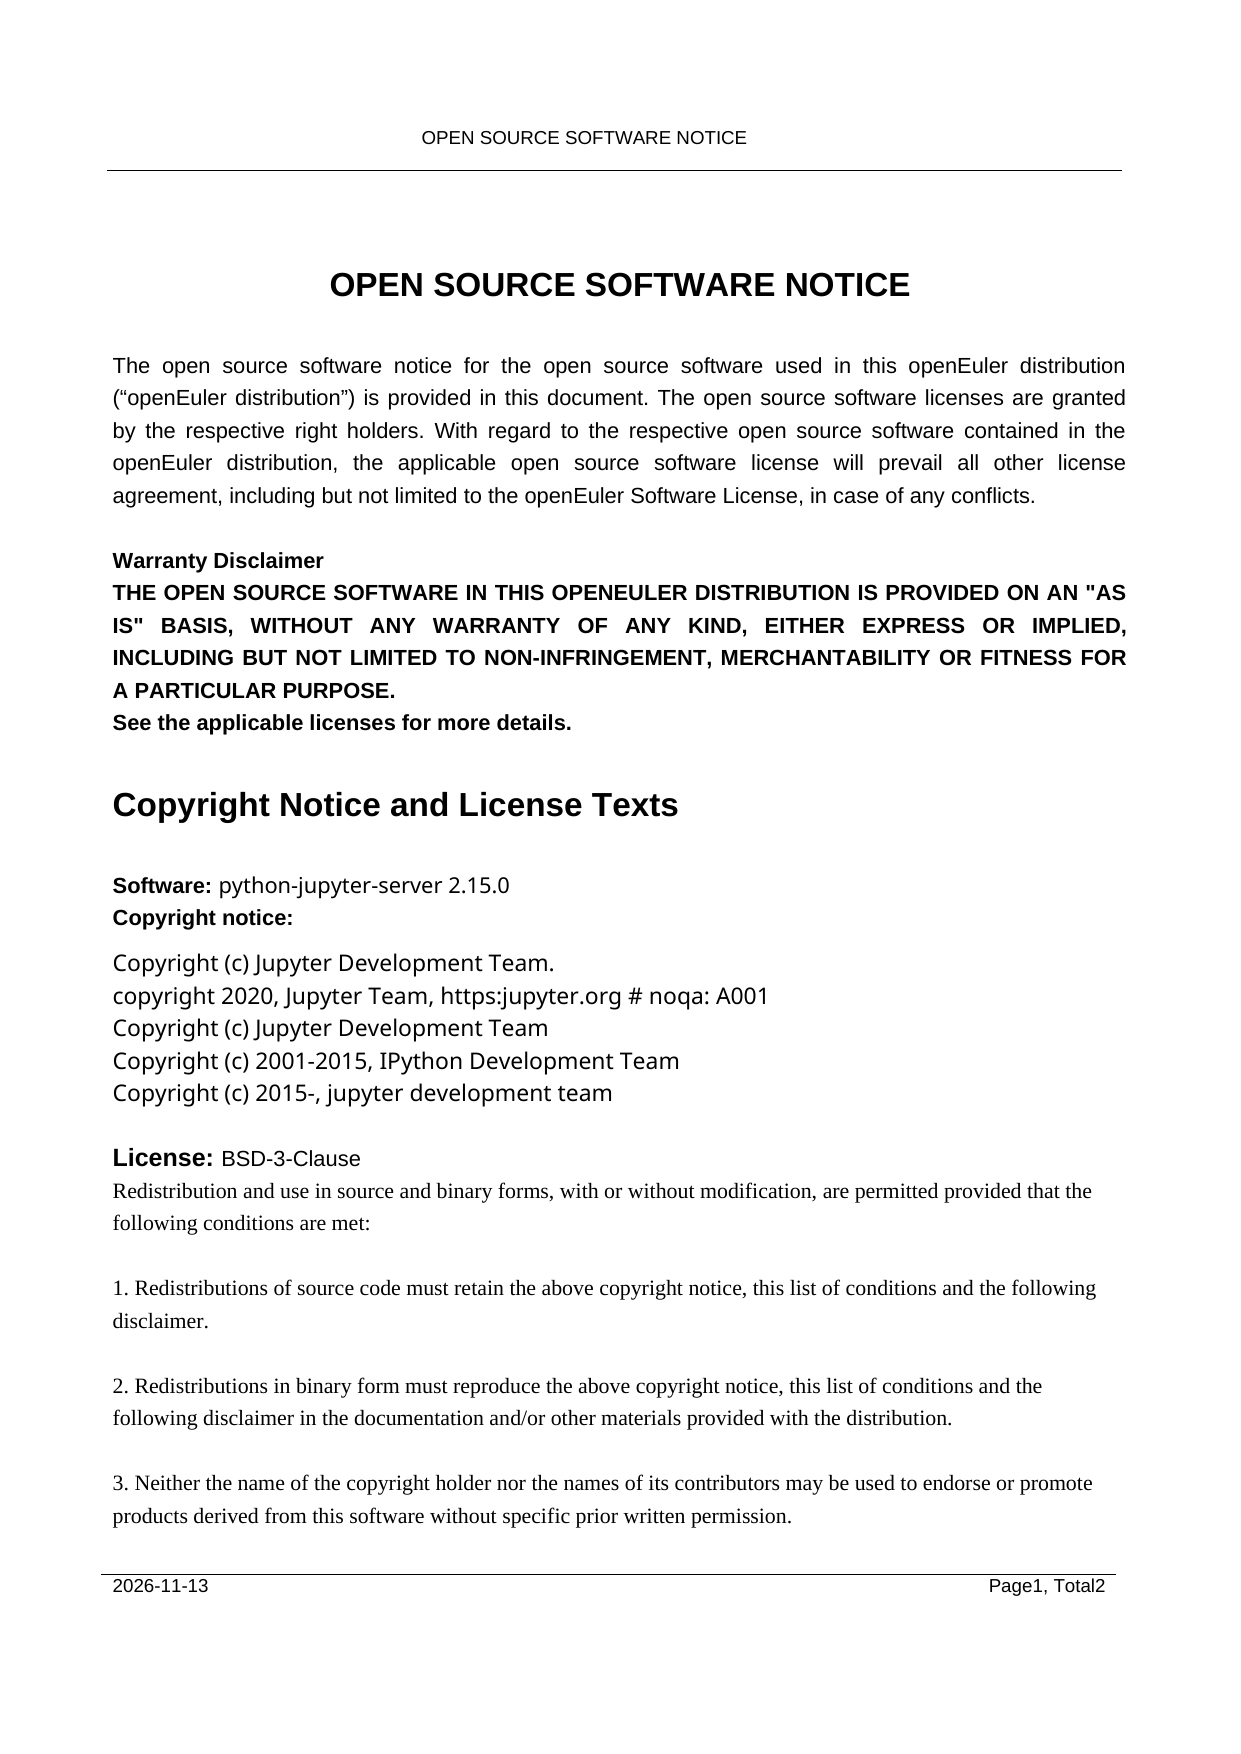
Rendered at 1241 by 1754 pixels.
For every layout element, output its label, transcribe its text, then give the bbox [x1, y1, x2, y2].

text Copyright (c) Jupyter Development Team. copyright 2020, Jupyter Team, https:jupyter.org # noqa: A001 Copyright (c) Jupyter Development Team Copyright (c) 2001-2015, IPython Development Team Copyright (c) 2015-, jupyter development team [112, 947, 1128, 1142]
text The open source software notice for the open source software used in this openEuler distribution (“openEuler distribution”) is provided in this document. The open source software licenses are granted by the respective right holders. With regard to the respective open source software contained in the openEuler distribution, the applicable open source software license will prevail all other license agreement, including but not limited to the openEuler Software License, in case of any conflicts. [112, 349, 1128, 511]
text License: BSD-3-Clause [112, 1142, 1128, 1174]
text Warranty Disclaimer [112, 544, 1128, 576]
text Copyright Notice and License Texts [112, 771, 1128, 836]
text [112, 1174, 1128, 1532]
text OPEN SOURCE SOFTWARE NOTICE [112, 251, 1128, 316]
text THE OPEN SOURCE SOFTWARE IN THIS OPENEULER DISTRIBUTION IS PROVIDED ON AN "AS IS" BASIS, WITHOUT ANY WARRANTY OF ANY KIND, EITHER EXPRESS OR IMPLIED, INCLUDING BUT NOT LIMITED TO NON-INFRINGEMENT, MERCHANTABILITY OR FITNESS FOR A PARTICULAR PURPOSE. See the applicable licenses for more details. [112, 576, 1128, 739]
title Software: python-jupyter-server 2.15.0 [112, 869, 1128, 901]
text Copyright notice: [112, 901, 1128, 934]
